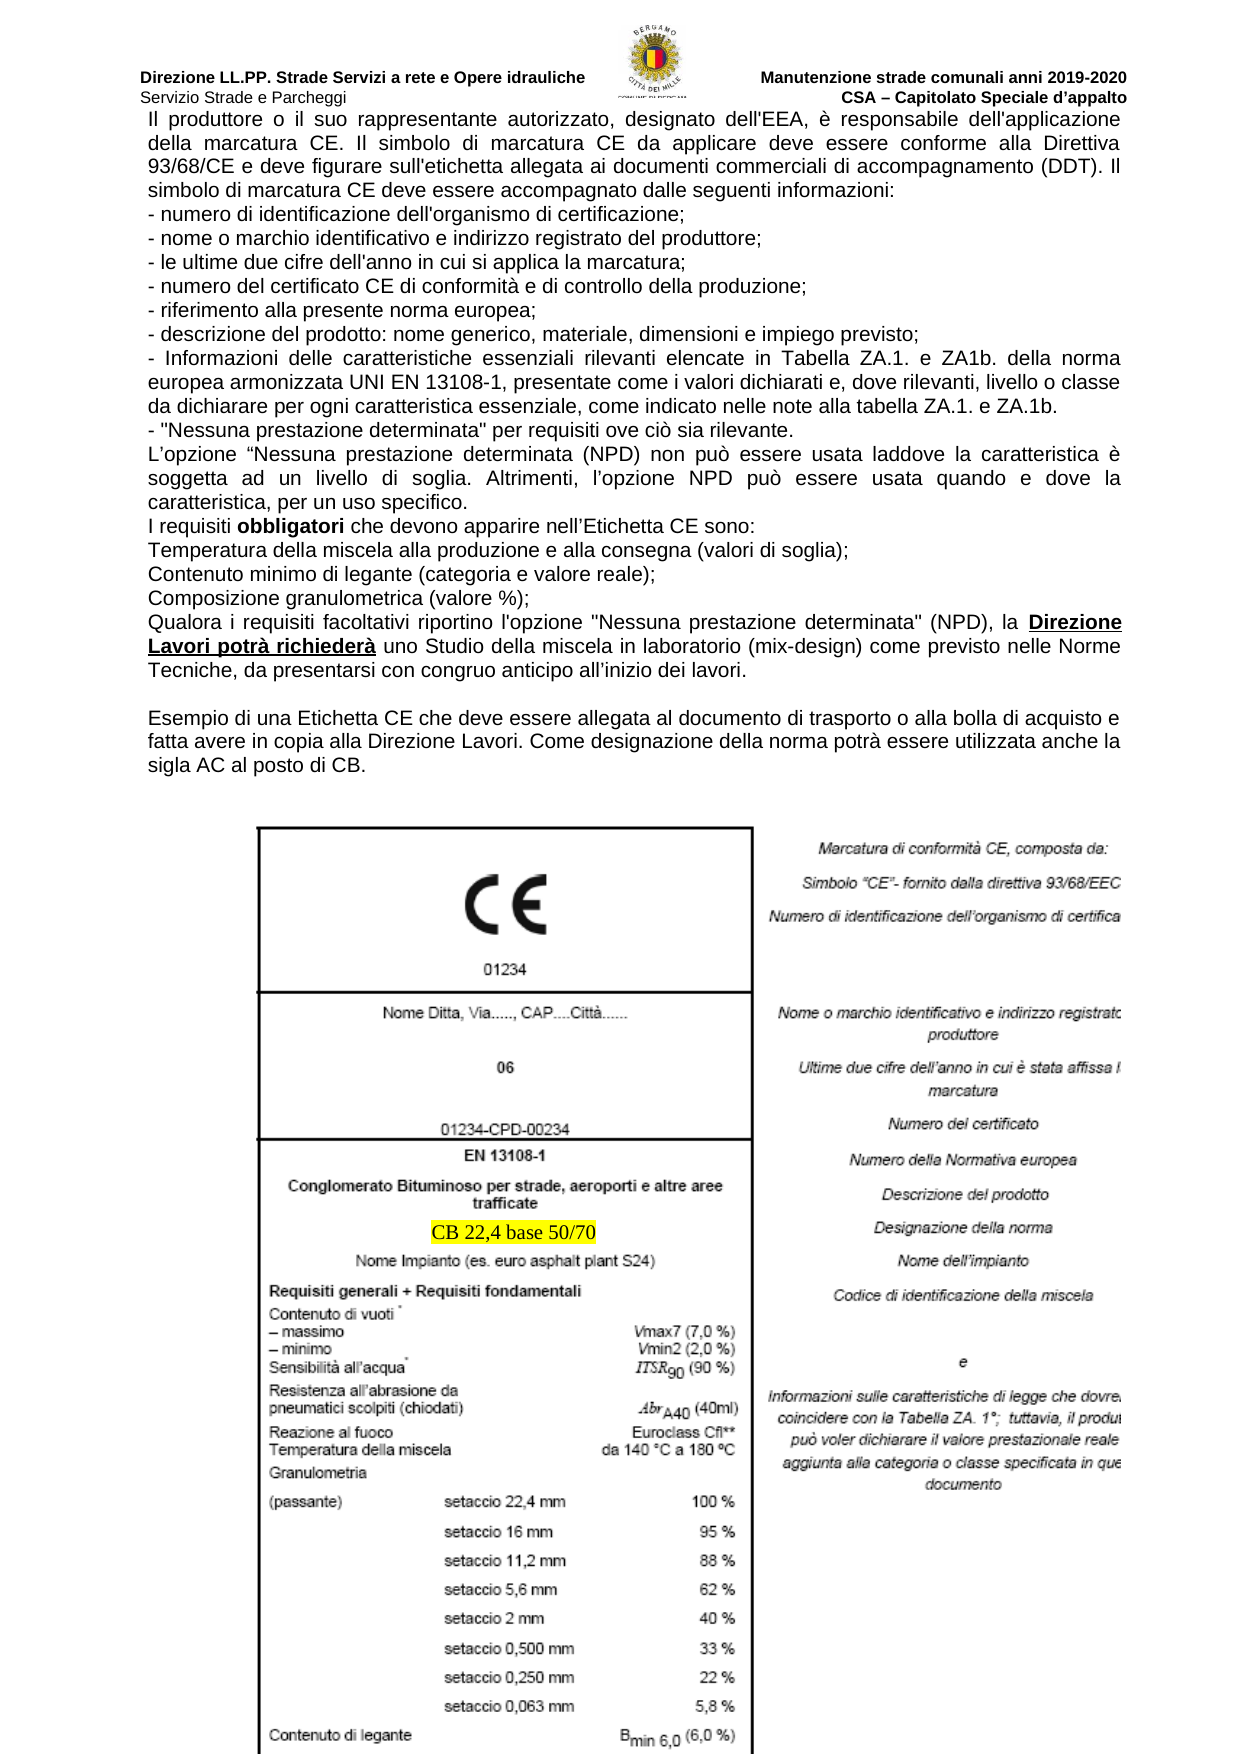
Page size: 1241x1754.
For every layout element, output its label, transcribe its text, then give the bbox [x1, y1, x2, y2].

text - numero del certificato CE di conformità e di controllo della produzione; [148, 274, 1122, 298]
text - "Nessuna prestazione determinata" per requisiti ove ciò sia rilevante. [148, 418, 1122, 442]
picture [617, 25, 687, 97]
text L’opzione “Nessuna prestazione determinata (NPD) non può essere usata laddove la caratteristica è soggetta ad un livello di soglia. Altrimenti, l’opzione NPD può essere usata quando e dove la caratteristica, per un uso specifico. [148, 442, 1122, 514]
text Contenuto minimo di legante (categoria e valore reale); [148, 562, 1122, 586]
picture [255, 821, 1121, 1754]
text - riferimento alla presente norma europea; [148, 298, 1122, 322]
text Il produttore o il suo rappresentante autorizzato, designato dell'EEA, è responsabile dell'applicazione della marcatura CE. Il simbolo di marcatura CE da applicare deve essere conforme alla Direttiva 93/68/CE e deve figurare sull'etichetta allegata ai documenti commerciali di accompagnamento (DDT). Il simbolo di marcatura CE deve essere accompagnato dalle seguenti informazioni: [148, 106, 1122, 202]
text Temperatura della miscela alla produzione e alla consegna (valori di soglia); [148, 538, 1122, 562]
text - descrizione del prodotto: nome generico, materiale, dimensioni e impiego previsto; [148, 322, 1122, 346]
text - le ultime due cifre dell'anno in cui si applica la marcatura; [148, 250, 1122, 274]
text - Informazioni delle caratteristiche essenziali rilevanti elencate in Tabella ZA.1. e ZA1b. della norma europea armonizzata UNI EN 13108-1, presentate come i valori dichiarati e, dove rilevanti, livello o classe da dichiarare per ogni caratteristica essenziale, come indicato nelle note alla tabella ZA.1. e ZA.1b. [148, 346, 1122, 418]
text Qualora i requisiti facoltativi riportino l'opzione "Nessuna prestazione determinata" (NPD), la Direzione Lavori potrà richiederà uno Studio della miscela in laboratorio (mix-design) come previsto nelle Norme Tecniche, da presentarsi con congruo anticipo all’inizio dei lavori. [148, 609, 1122, 681]
text I requisiti obbligatori che devono apparire nell’Etichetta CE sono: [148, 514, 1122, 538]
text Composizione granulometrica (valore %); [148, 586, 1122, 609]
text - numero di identificazione dell'organismo di certificazione; [148, 202, 1122, 226]
text Esempio di una Etichetta CE che deve essere allegata al documento di trasporto o alla bolla di acquisto e fatta avere in copia alla Direzione Lavori. Come designazione della norma potrà essere utilizzata anche la sigla AC al posto di CB. [148, 705, 1122, 777]
text - nome o marchio identificativo e indirizzo registrato del produttore; [148, 226, 1122, 250]
